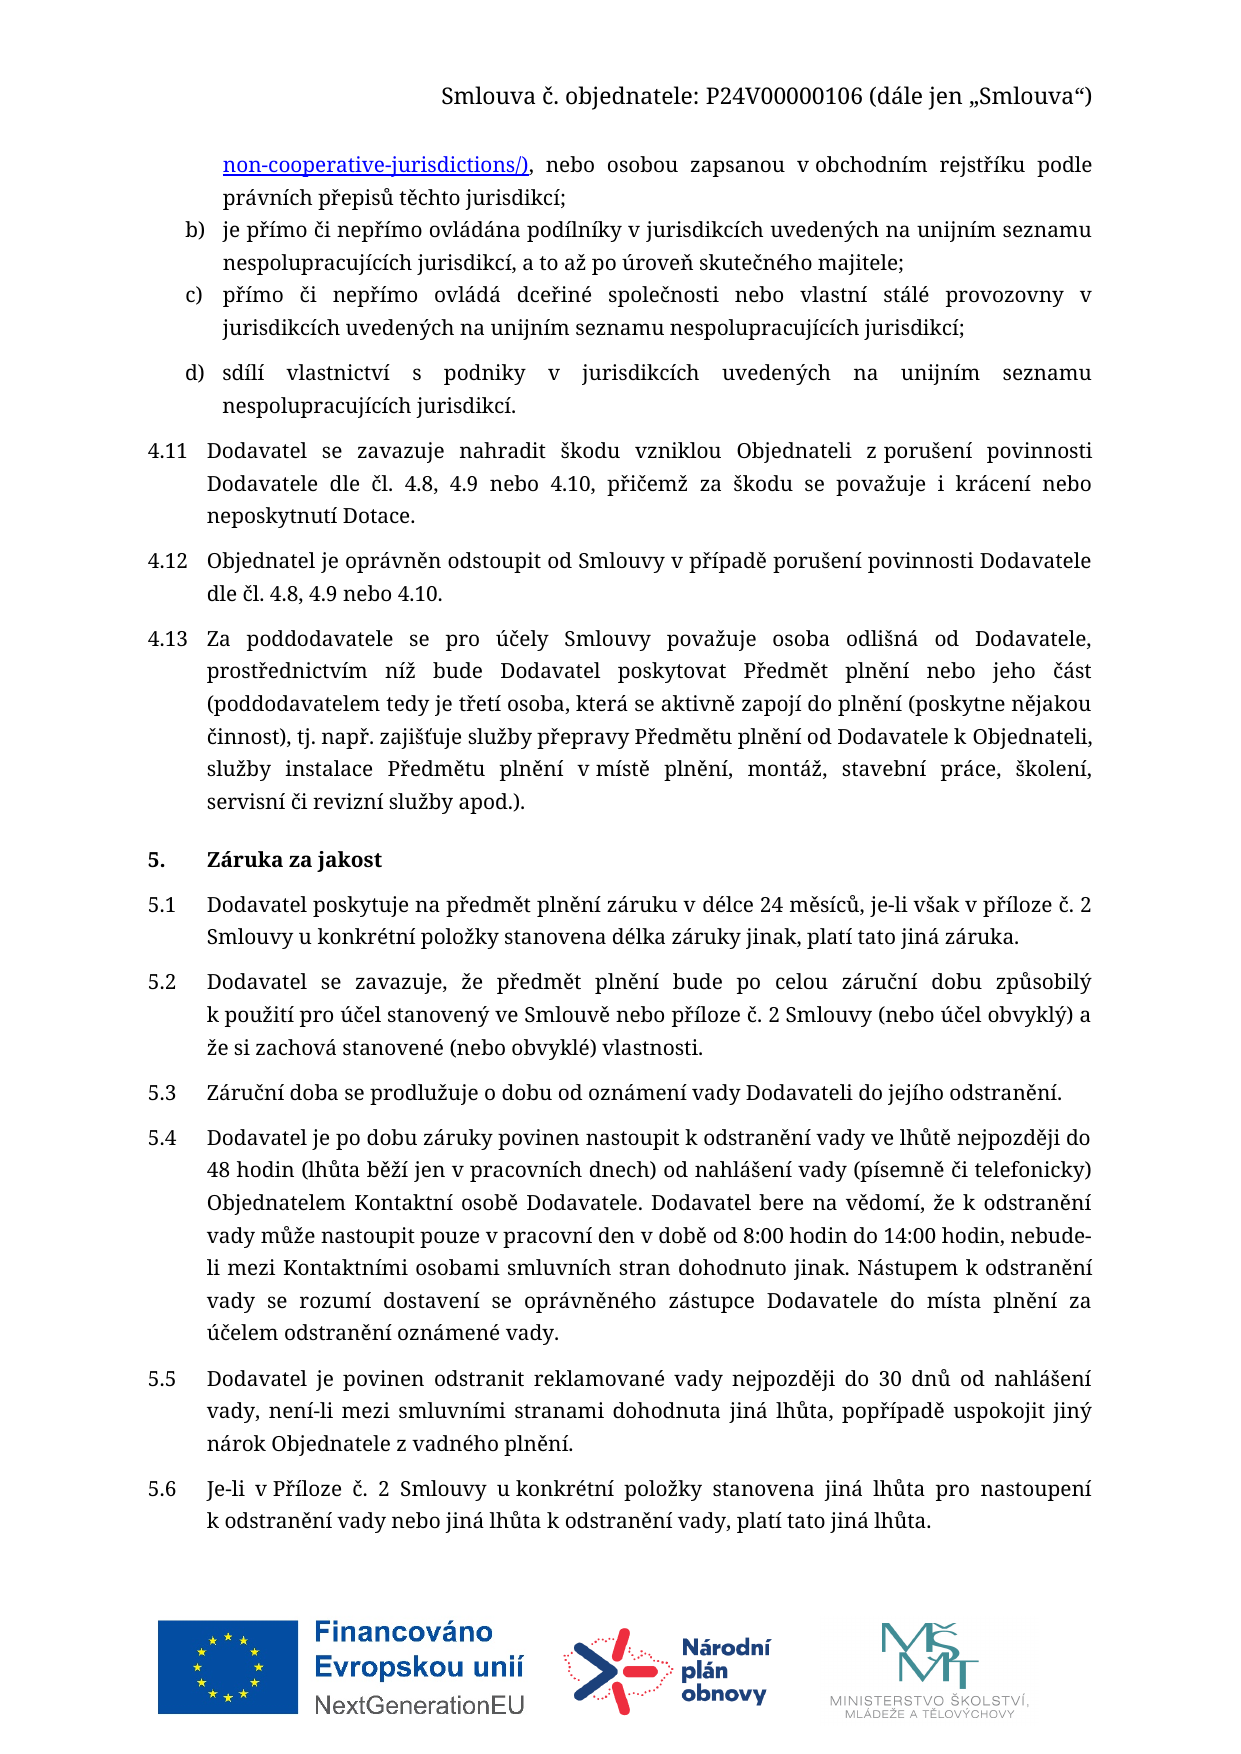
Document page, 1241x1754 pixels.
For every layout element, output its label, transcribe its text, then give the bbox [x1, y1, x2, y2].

list Dodavatel je po dobu záruky povinen nastoupit k odstranění vady ve lhůtě nejpozději do 48 hodin (lhůta běží jen v pracovních dnech) od nahlášení vady (písemně či telefonicky) Objednatelem Kontaktní osobě Dodavatele. Dodavatel bere na vědomí, že k odstranění vady může nastoupit pouze v pracovní den v době od 8:00 hodin do 14:00 hodin, nebude-li mezi Kontaktními osobami smluvních stran dohodnuto jinak. Nástupem k odstranění vady se rozumí dostavení se oprávněného zástupce Dodavatele do místa plnění za účelem odstranění oznámené vady. [148, 1123, 1093, 1347]
list Za poddodavatele se pro účely Smlouvy považuje osoba odlišná od Dodavatele, prostřednictvím níž bude Dodavatel poskytovat Předmět plnění nebo jeho část (poddodavatelem tedy je třetí osoba, která se aktivně zapojí do plnění (poskytne nějakou činnost), tj. např. zajišťuje služby přepravy Předmětu plnění od Dodavatele k Objednateli, služby instalace Předmětu plnění v místě plnění, montáž, stavební práce, školení, servisní či revizní služby apod.). [148, 624, 1093, 816]
picture [147, 1605, 789, 1726]
list Dodavatel poskytuje na předmět plnění záruku v délce 24 měsíců, je-li však v příloze č. 2 Smlouvy u konkrétní položky stanovena délka záruky jinak, platí tato jiná záruka. [148, 890, 1093, 951]
list Dodavatel se zavazuje, že předmět plnění bude po celou záruční dobu způsobilý k použití pro účel stanovený ve Smlouvě nebo příloze č. 2 Smlouvy (nebo účel obvyklý) a že si zachová stanovené (nebo obvyklé) vlastnosti. [148, 967, 1093, 1061]
list sdílí vlastnictví s podniky v jurisdikcích uvedených na unijním seznamu nespolupracujících jurisdikcí. [185, 358, 1093, 419]
list Dodavatel se zavazuje nahradit škodu vzniklou Objednateli z porušení povinnosti Dodavatele dle čl. 4.8, 4.9 nebo 4.10, přičemž za škodu se považuje i krácení nebo neposkytnutí Dotace. [148, 436, 1093, 530]
list Objednatel je oprávněn odstoupit od Smlouvy v případě porušení povinnosti Dodavatele dle čl. 4.8, 4.9 nebo 4.10. [148, 546, 1093, 607]
list je přímo či nepřímo ovládána podílníky v jurisdikcích uvedených na unijním seznamu nespolupracujících jurisdikcí, a to až po úroveň skutečného majitele; [185, 215, 1093, 276]
picture [820, 1616, 1039, 1726]
list Záruka za jakost [148, 845, 1093, 873]
list Je-li v Příloze č. 2 Smlouvy u konkrétní položky stanovena jiná lhůta pro nastoupení k odstranění vady nebo jiná lhůta k odstranění vady, platí tato jiná lhůta. [148, 1474, 1093, 1535]
list Záruční doba se prodlužuje o dobu od oznámení vady Dodavateli do jejího odstranění. [148, 1078, 1093, 1106]
list Dodavatel je povinen odstranit reklamované vady nejpozději do 30 dnů od nahlášení vady, není-li mezi smluvními stranami dohodnuta jiná lhůta, popřípadě uspokojit jiný nárok Objednatele z vadného plnění. [148, 1364, 1093, 1457]
list přímo či nepřímo ovládá dceřiné společnosti nebo vlastní stálé provozovny v jurisdikcích uvedených na unijním seznamu nespolupracujících jurisdikcí; [185, 281, 1093, 342]
